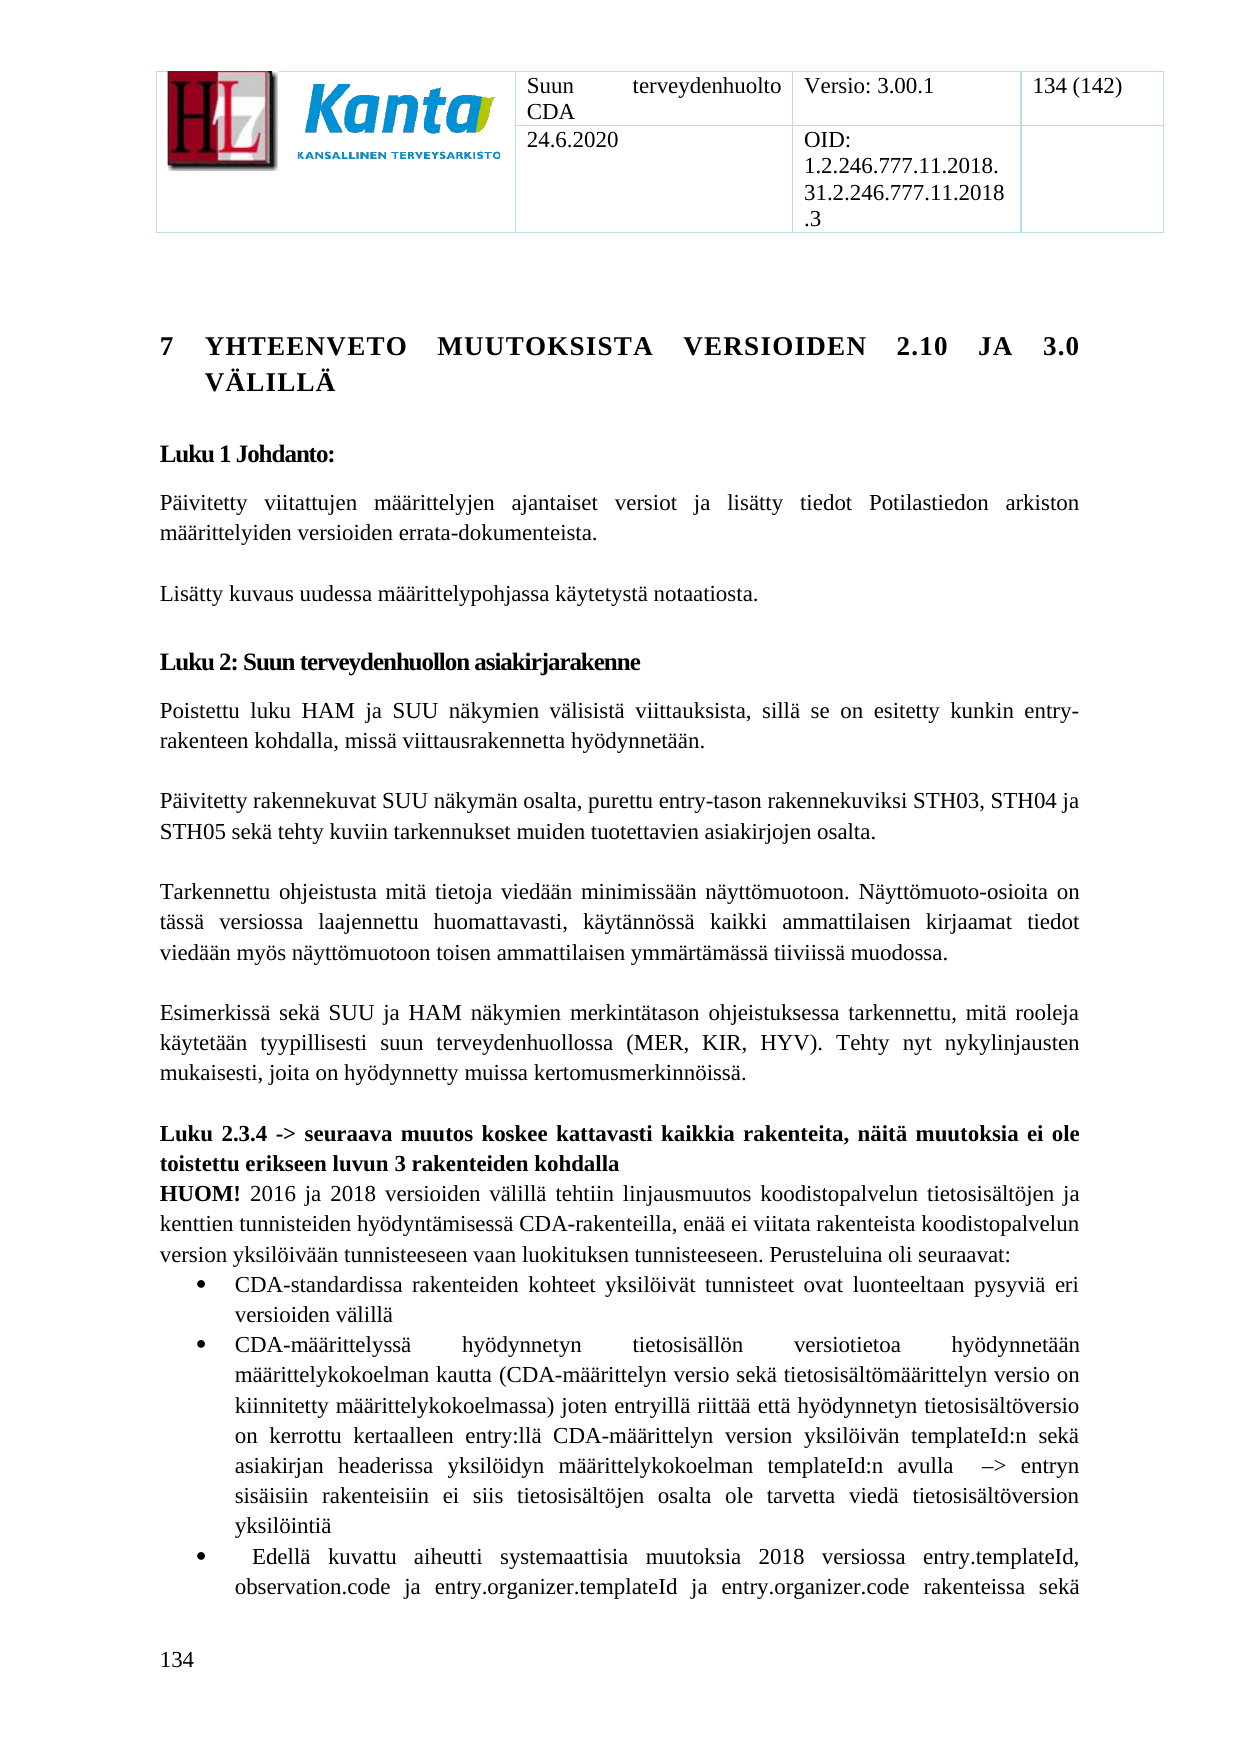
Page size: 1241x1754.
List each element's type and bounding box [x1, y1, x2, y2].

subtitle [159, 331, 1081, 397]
picture [297, 84, 501, 159]
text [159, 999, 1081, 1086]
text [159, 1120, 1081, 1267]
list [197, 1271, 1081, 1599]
picture [167, 71, 279, 171]
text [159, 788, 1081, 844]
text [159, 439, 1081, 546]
picture [323, 84, 337, 100]
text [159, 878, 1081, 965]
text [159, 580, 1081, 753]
